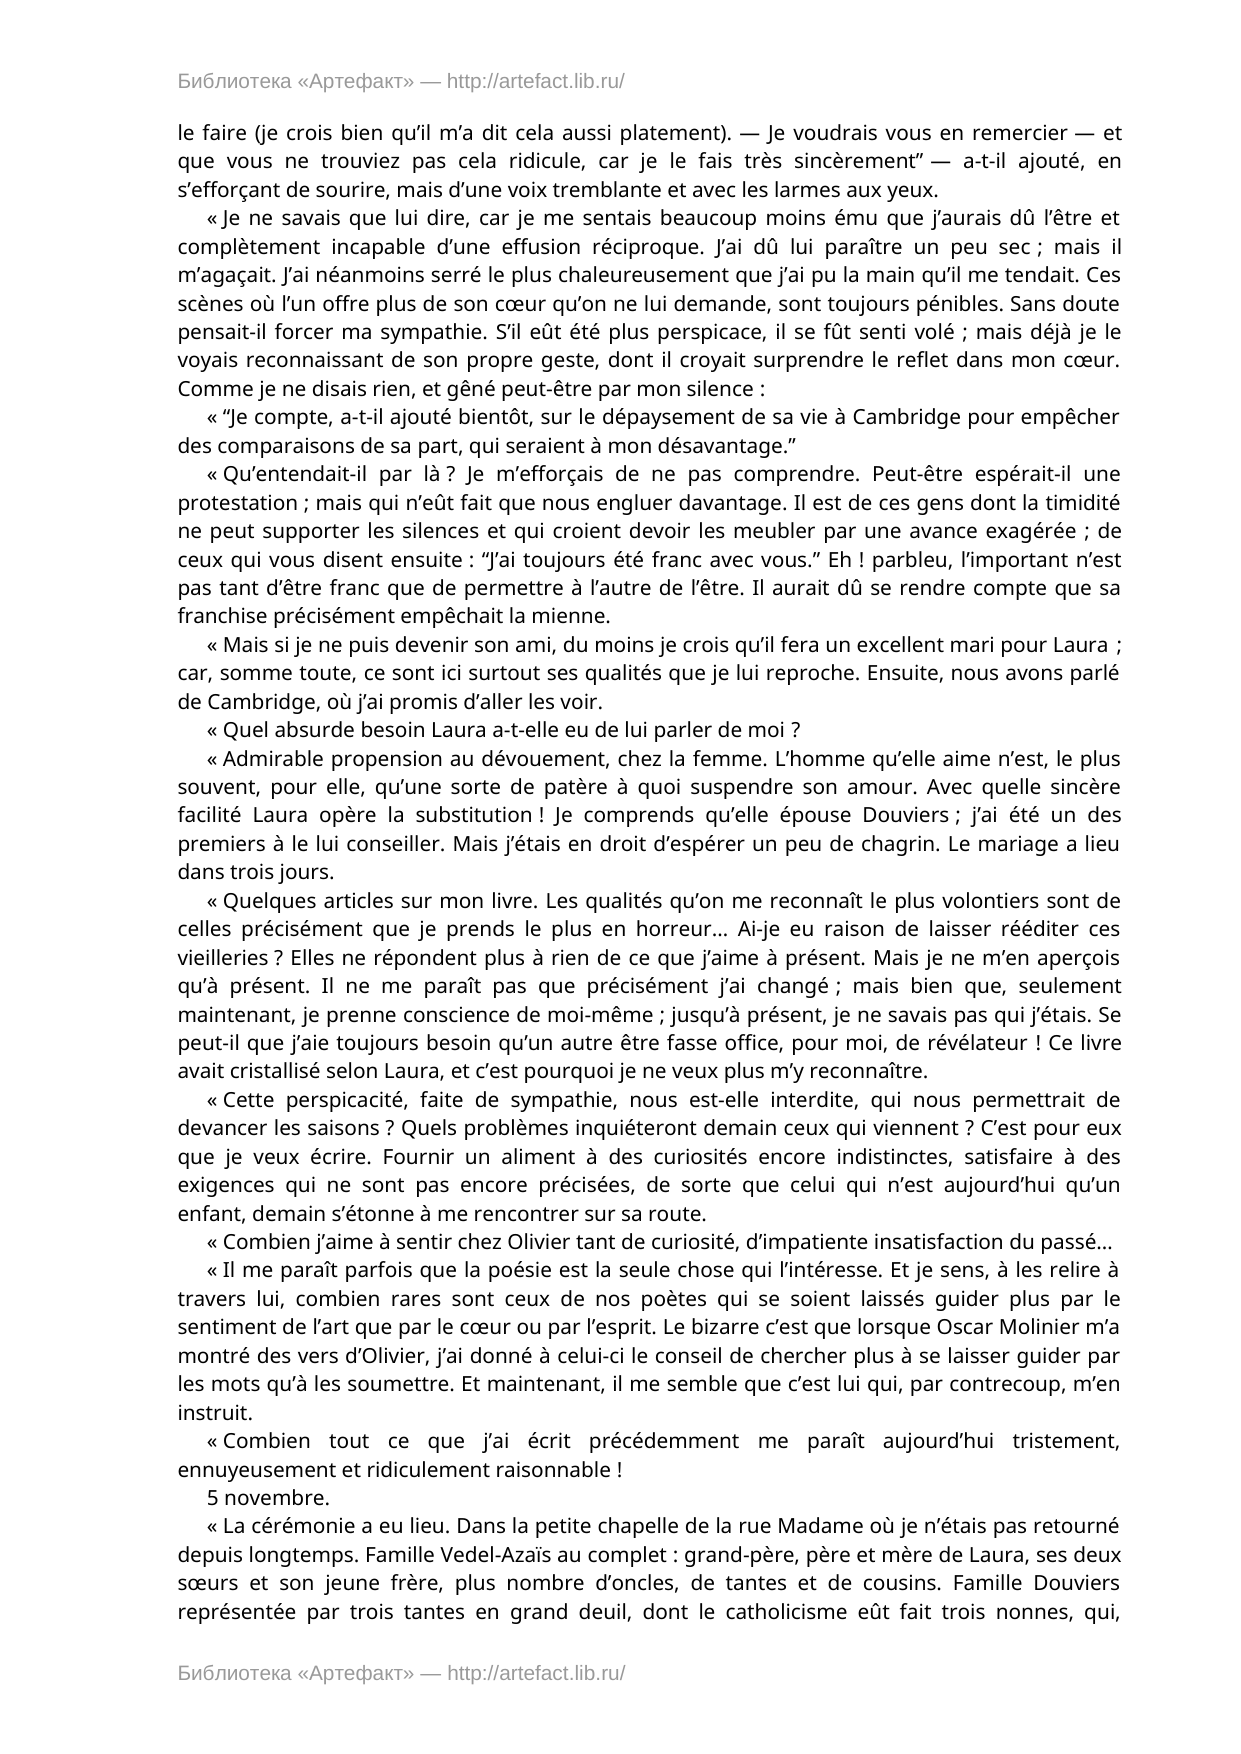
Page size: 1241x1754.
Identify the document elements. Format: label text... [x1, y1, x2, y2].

text « Admirable propension au dévouement, chez la femme. L’homme qu’elle aime n’est, le plus souvent, pour elle, qu’une sorte de patère à quoi suspendre son amour. Avec quelle sincère facilité Laura opère la substitution ! Je comprends qu’elle épouse Douviers ; j’ai été un des premiers à le lui conseiller. Mais j’étais en droit d’espérer un peu de chagrin. Le mariage a lieu dans trois jours. [177, 744, 1122, 886]
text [177, 118, 1122, 203]
text « Cette perspicacité, faite de sympathie, nous est-elle interdite, qui nous permettrait de devancer les saisons ? Quels problèmes inquiéteront demain ceux qui viennent ? C’est pour eux que je veux écrire. Fournir un aliment à des curiosités encore indistinctes, satisfaire à des exigences qui ne sont pas encore précisées, de sorte que celui qui n’est aujourd’hui qu’un enfant, demain s’étonne à me rencontrer sur sa route. [177, 1085, 1122, 1227]
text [177, 1512, 1122, 1625]
text « Quel absurde besoin Laura a-t-elle eu de lui parler de moi ? [177, 715, 1122, 744]
text « Quelques articles sur mon livre. Les qualités qu’on me reconnaît le plus volontiers sont de celles précisément que je prends le plus en horreur… Ai-je eu raison de laisser rééditer ces vieilleries ? Elles ne répondent plus à rien de ce que j’aime à présent. Mais je ne m’en aperçois qu’à présent. Il ne me paraît pas que précisément j’ai changé ; mais bien que, seulement maintenant, je prenne conscience de moi-même ; jusqu’à présent, je ne savais pas qui j’étais. Se peut-il que j’aie toujours besoin qu’un autre être fasse office, pour moi, de révélateur ! Ce livre avait cristallisé selon Laura, et c’est pourquoi je ne veux plus m’y reconnaître. [177, 886, 1122, 1085]
text « Il me paraît parfois que la poésie est la seule chose qui l’intéresse. Et je sens, à les relire à travers lui, combien rares sont ceux de nos poètes qui se soient laissés guider plus par le sentiment de l’art que par le cœur ou par l’esprit. Le bizarre c’est que lorsque Oscar Molinier m’a montré des vers d’Olivier, j’ai donné à celui-ci le conseil de chercher plus à se laisser guider par les mots qu’à les soumettre. Et maintenant, il me semble que c’est lui qui, par contrecoup, m’en instruit. [177, 1256, 1122, 1426]
text « Combien tout ce que j’ai écrit précédemment me paraît aujourd’hui tristement, ennuyeusement et ridiculement raisonnable ! [177, 1426, 1122, 1483]
text « “Je compte, a-t-il ajouté bientôt, sur le dépaysement de sa vie à Cambridge pour empêcher des comparaisons de sa part, qui seraient à mon désavantage.” [177, 402, 1122, 459]
text 5 novembre. [177, 1483, 1122, 1512]
text « Mais si je ne puis devenir son ami, du moins je crois qu’il fera un excellent mari pour Laura ; car, somme toute, ce sont ici surtout ses qualités que je lui reproche. Ensuite, nous avons parlé de Cambridge, où j’ai promis d’aller les voir. [177, 630, 1122, 715]
text « Combien j’aime à sentir chez Olivier tant de curiosité, d’impatiente insatisfaction du passé… [177, 1227, 1122, 1256]
text « Qu’entendait-il par là ? Je m’efforçais de ne pas comprendre. Peut-être espérait-il une protestation ; mais qui n’eût fait que nous engluer davantage. Il est de ces gens dont la timidité ne peut supporter les silences et qui croient devoir les meubler par une avance exagérée ; de ceux qui vous disent ensuite : “J’ai toujours été franc avec vous.” Eh ! parbleu, l’important n’est pas tant d’être franc que de permettre à l’autre de l’être. Il aurait dû se rendre compte que sa franchise précisément empêchait la mienne. [177, 459, 1122, 630]
text « Je ne savais que lui dire, car je me sentais beaucoup moins ému que j’aurais dû l’être et complètement incapable d’une effusion réciproque. J’ai dû lui paraître un peu sec ; mais il m’agaçait. J’ai néanmoins serré le plus chaleureusement que j’ai pu la main qu’il me tendait. Ces scènes où l’un offre plus de son cœur qu’on ne lui demande, sont toujours pénibles. Sans doute pensait-il forcer ma sympathie. S’il eût été plus perspicace, il se fût senti volé ; mais déjà je le voyais reconnaissant de son propre geste, dont il croyait surprendre le reflet dans mon cœur. Comme je ne disais rien, et gêné peut-être par mon silence : [177, 203, 1122, 402]
